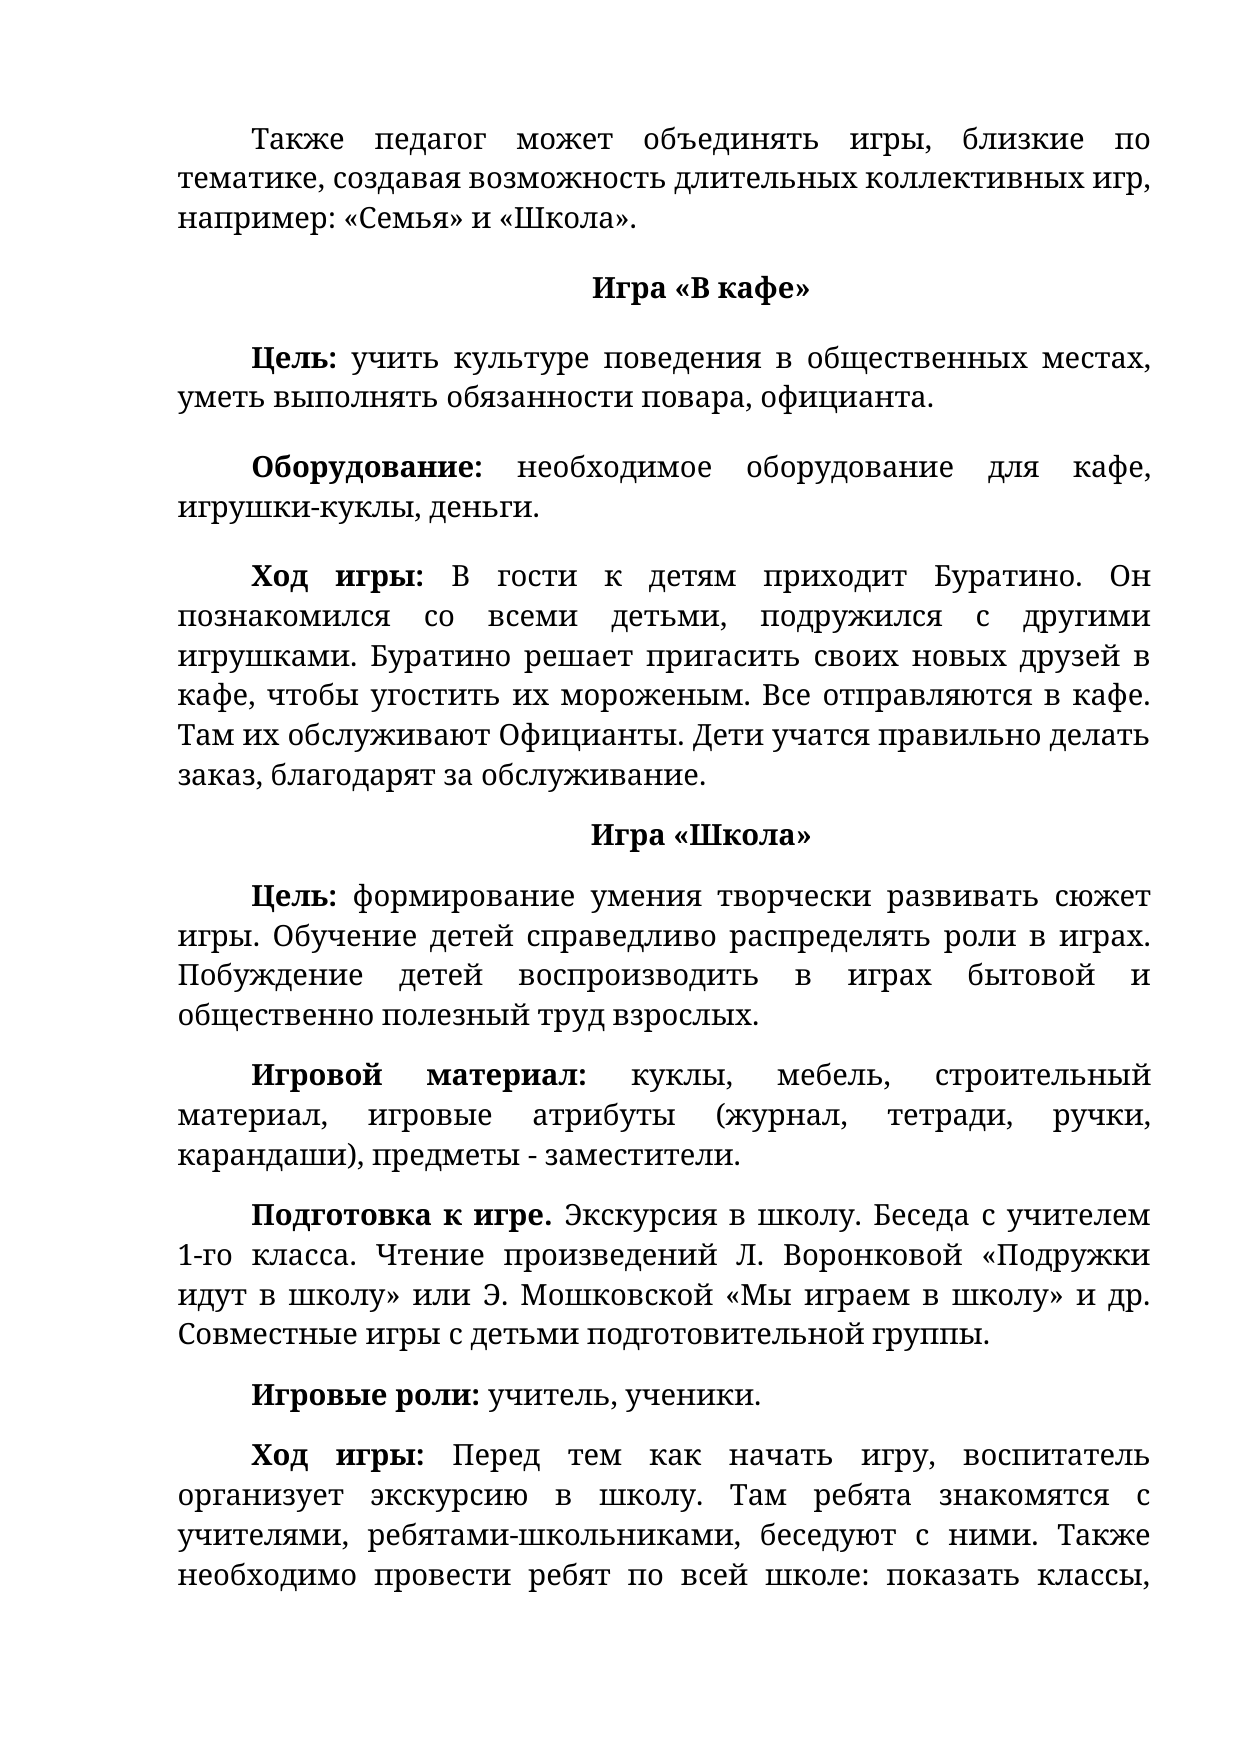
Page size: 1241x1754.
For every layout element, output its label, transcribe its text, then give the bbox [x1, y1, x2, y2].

text Игра «Школа» [177, 814, 1152, 854]
text Подготовка к игре. Экскурсия в школу. Беседа с учителем 1-го класса. Чтение произведений Л. Воронковой «Подружки идут в школу» или Э. Мошковской «Мы играем в школу» и др. Совместные игры с детьми подготовительной группы. [177, 1194, 1152, 1353]
text Ход игры: В гости к детям приходит Буратино. Он познакомился со всеми детьми, подружился с другими игрушками. Буратино решает пригасить своих новых друзей в кафе, чтобы угостить их мороженым. Все отправляются в кафе. Там их обслуживают Официанты. Дети учатся правильно делать заказ, благодарят за обслуживание. [177, 556, 1152, 794]
text Оборудование: необходимое оборудование для кафе, игрушки-куклы, деньги. [177, 446, 1152, 526]
text Игровой материал: куклы, мебель, строительный материал, игровые атрибуты (журнал, тетради, ручки, карандаши), предметы - заместители. [177, 1055, 1152, 1174]
text Игра «В кафе» [177, 267, 1152, 307]
text Цель: учить культуре поведения в общественных местах, уметь выполнять обязанности повара, официанта. [177, 337, 1152, 416]
text Цель: формирование умения творчески развивать сюжет игры. Обучение детей справедливо распределять роли в играх. Побуждение детей воспроизводить в играх бытовой и общественно полезный труд взрослых. [177, 875, 1152, 1034]
text Игровые роли: учитель, ученики. [177, 1374, 1152, 1414]
text Также педагог может объединять игры, близкие по тематике, создавая возможность длительных коллективных игр, например: «Семья» и «Школа». [177, 118, 1152, 237]
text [177, 1435, 1152, 1593]
